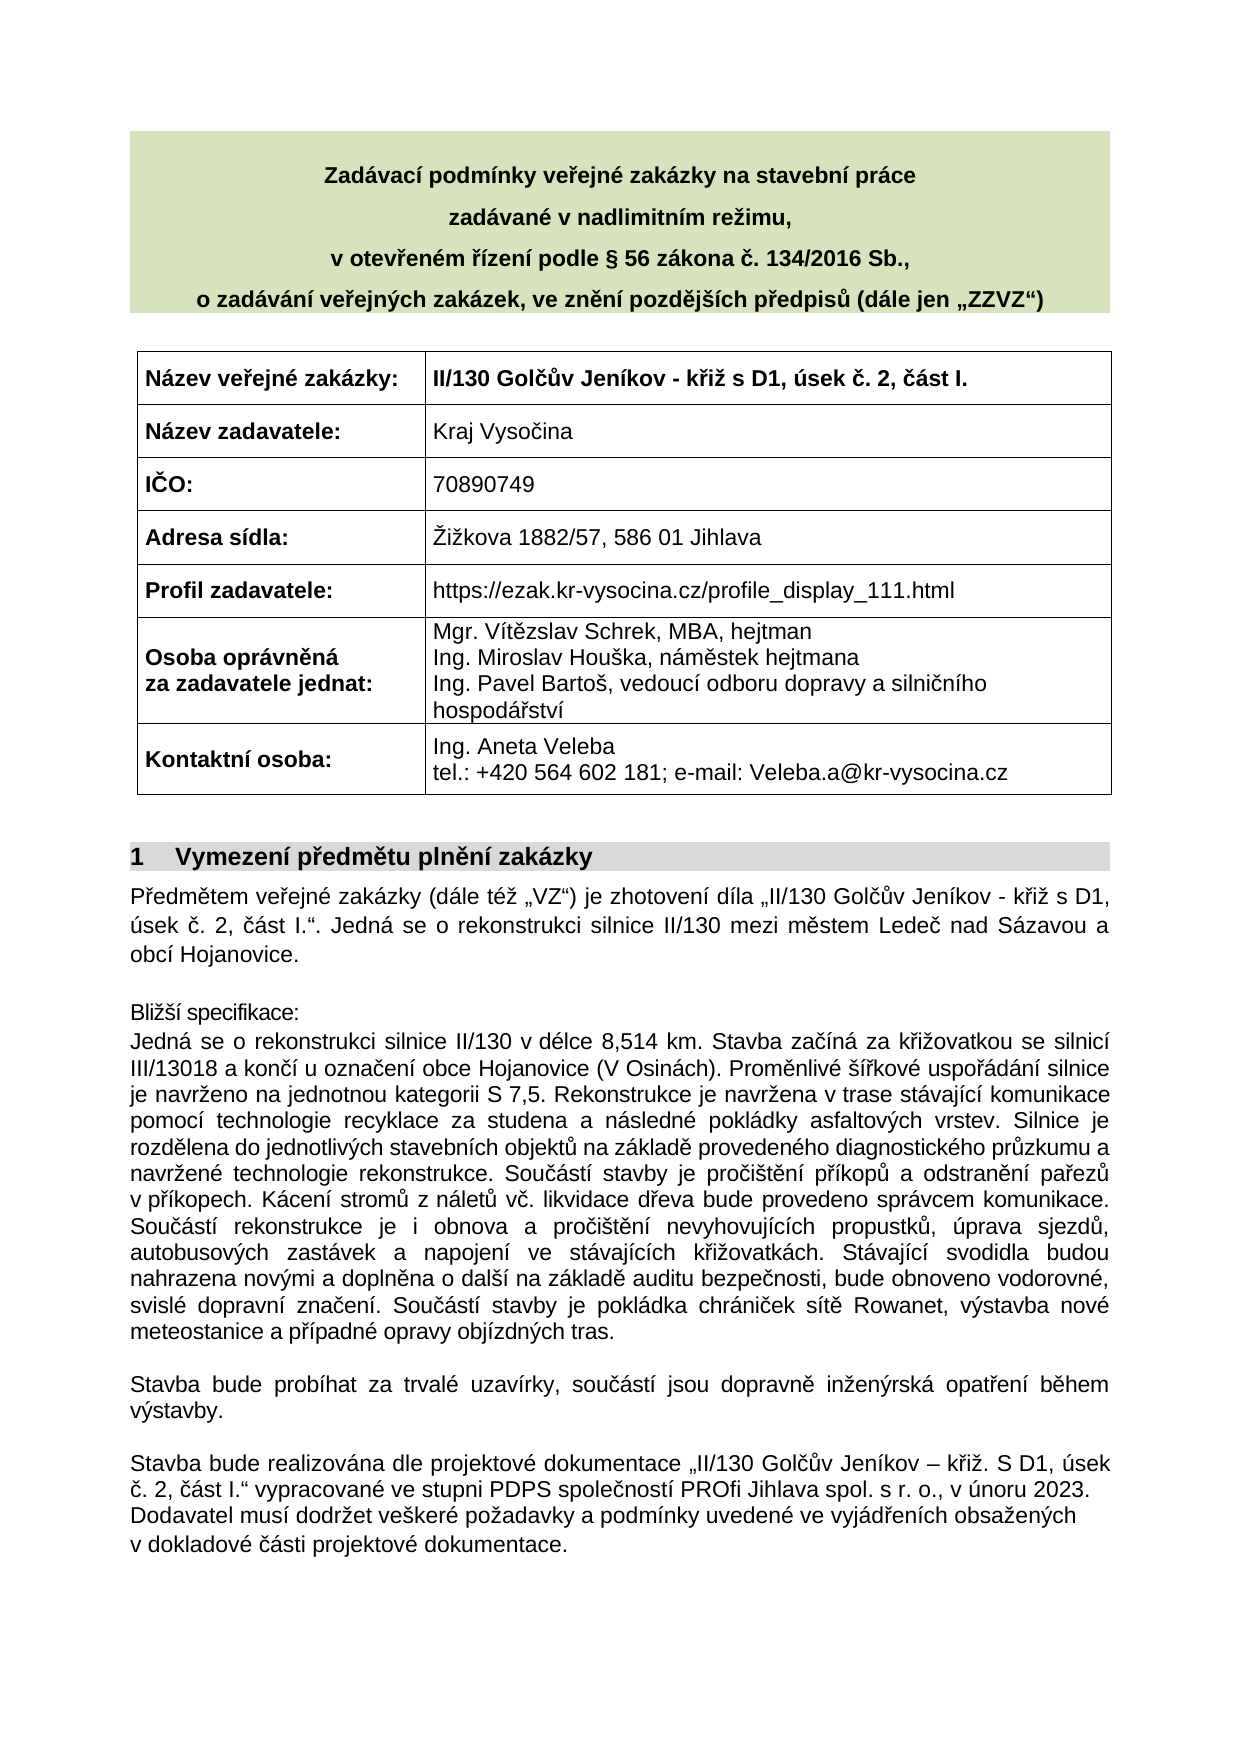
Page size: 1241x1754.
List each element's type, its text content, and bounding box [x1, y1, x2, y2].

table_cell Název zadavatele: [138, 405, 425, 457]
text Dodavatel musí dodržet veškeré požadavky a podmínky uvedené ve vyjádřeních obsažených [130, 1502, 1110, 1529]
table_cell Osoba oprávněná za zadavatele jednat: [138, 618, 425, 723]
table_cell Kontaktní osoba: [138, 724, 425, 794]
table_header II/130 Golčův Jeníkov - křiž s D1, úsek č. 2, část I. [426, 352, 1111, 404]
text v otevřeném řízení podle § 56 zákona č. 134/2016 Sb., [130, 245, 1110, 271]
text Zadávací podmínky veřejné zakázky na stavební práce [130, 131, 1110, 188]
table_cell Ing. Aneta Veleba tel.: +420 564 602 181; e-mail: Veleba.a@kr-vysocina.cz [426, 724, 1111, 794]
text v dokladové části projektové dokumentace. [130, 1531, 1110, 1558]
table_cell Žižkova 1882/57, 586 01 Jihlava [426, 511, 1111, 563]
text Bližší specifikace: [130, 999, 1110, 1026]
text Stavba bude realizována dle projektové dokumentace „II/130 Golčův Jeníkov – křiž. S D1, úsek č. 2, část I.“ vypracované ve stupni PDPS společností PROfi Jihlava spol. s r. o., v únoru 2023. [130, 1450, 1110, 1502]
text Jedná se o rekonstrukci silnice II/130 v délce 8,514 km. Stavba začíná za křižovatkou se silnicí III/13018 a končí u označení obce Hojanovice (V Osinách). Proměnlivé šířkové uspořádání silnice je navrženo na jednotnou kategorii S 7,5. Rekonstrukce je navržena v trase stávající komunikace pomocí technologie recyklace za studena a následné pokládky asfaltových vrstev. Silnice je rozdělena do jednotlivých stavebních objektů na základě provedeného diagnostického průzkumu a navržené technologie rekonstrukce. Součástí stavby je pročištění příkopů a odstranění pařezů v příkopech. Kácení stromů z náletů vč. likvidace dřeva bude provedeno správcem komunikace. Součástí rekonstrukce je i obnova a pročištění nevyhovujících propustků, úprava sjezdů, autobusových zastávek a napojení ve stávajících křižovatkách. Stávající svodidla budou nahrazena novými a doplněna o další na základě auditu bezpečnosti, bude obnoveno vodorovné, svislé dopravní značení. Součástí stavby je pokládka chrániček sítě Rowanet, výstavba nové meteostanice a případné opravy objízdných tras. [130, 1028, 1110, 1344]
table_cell Adresa sídla: [138, 511, 425, 563]
text o zadávání veřejných zakázek, ve znění pozdějších předpisů (dále jen „ZZVZ“) [130, 286, 1110, 313]
table_cell Mgr. Vítězslav Schrek, MBA, hejtman Ing. Miroslav Houška, náměstek hejtmana Ing. Pavel Bartoš, vedoucí odboru dopravy a silničního hospodářství [426, 618, 1111, 723]
subtitle Vymezení předmětu plnění zakázky [130, 842, 1110, 871]
table_cell 70890749 [426, 458, 1111, 510]
table_cell Profil zadavatele: [138, 565, 425, 617]
table_header Název veřejné zakázky: [138, 352, 425, 404]
text Stavba bude probíhat za trvalé uzavírky, součástí jsou dopravně inženýrská opatření během výstavby. [130, 1371, 1110, 1423]
table_cell Kraj Vysočina [426, 405, 1111, 457]
table_cell https://ezak.kr-vysocina.cz/profile_display_111.html [426, 565, 1111, 617]
text Předmětem veřejné zakázky (dále též „VZ“) je zhotovení díla „II/130 Golčův Jeníkov - křiž s D1, úsek č. 2, část I.“. Jedná se o rekonstrukci silnice II/130 mezi městem Ledeč nad Sázavou a obcí Hojanovice. [130, 883, 1110, 968]
table_cell IČO: [138, 458, 425, 510]
text zadávané v nadlimitním režimu, [130, 203, 1110, 230]
